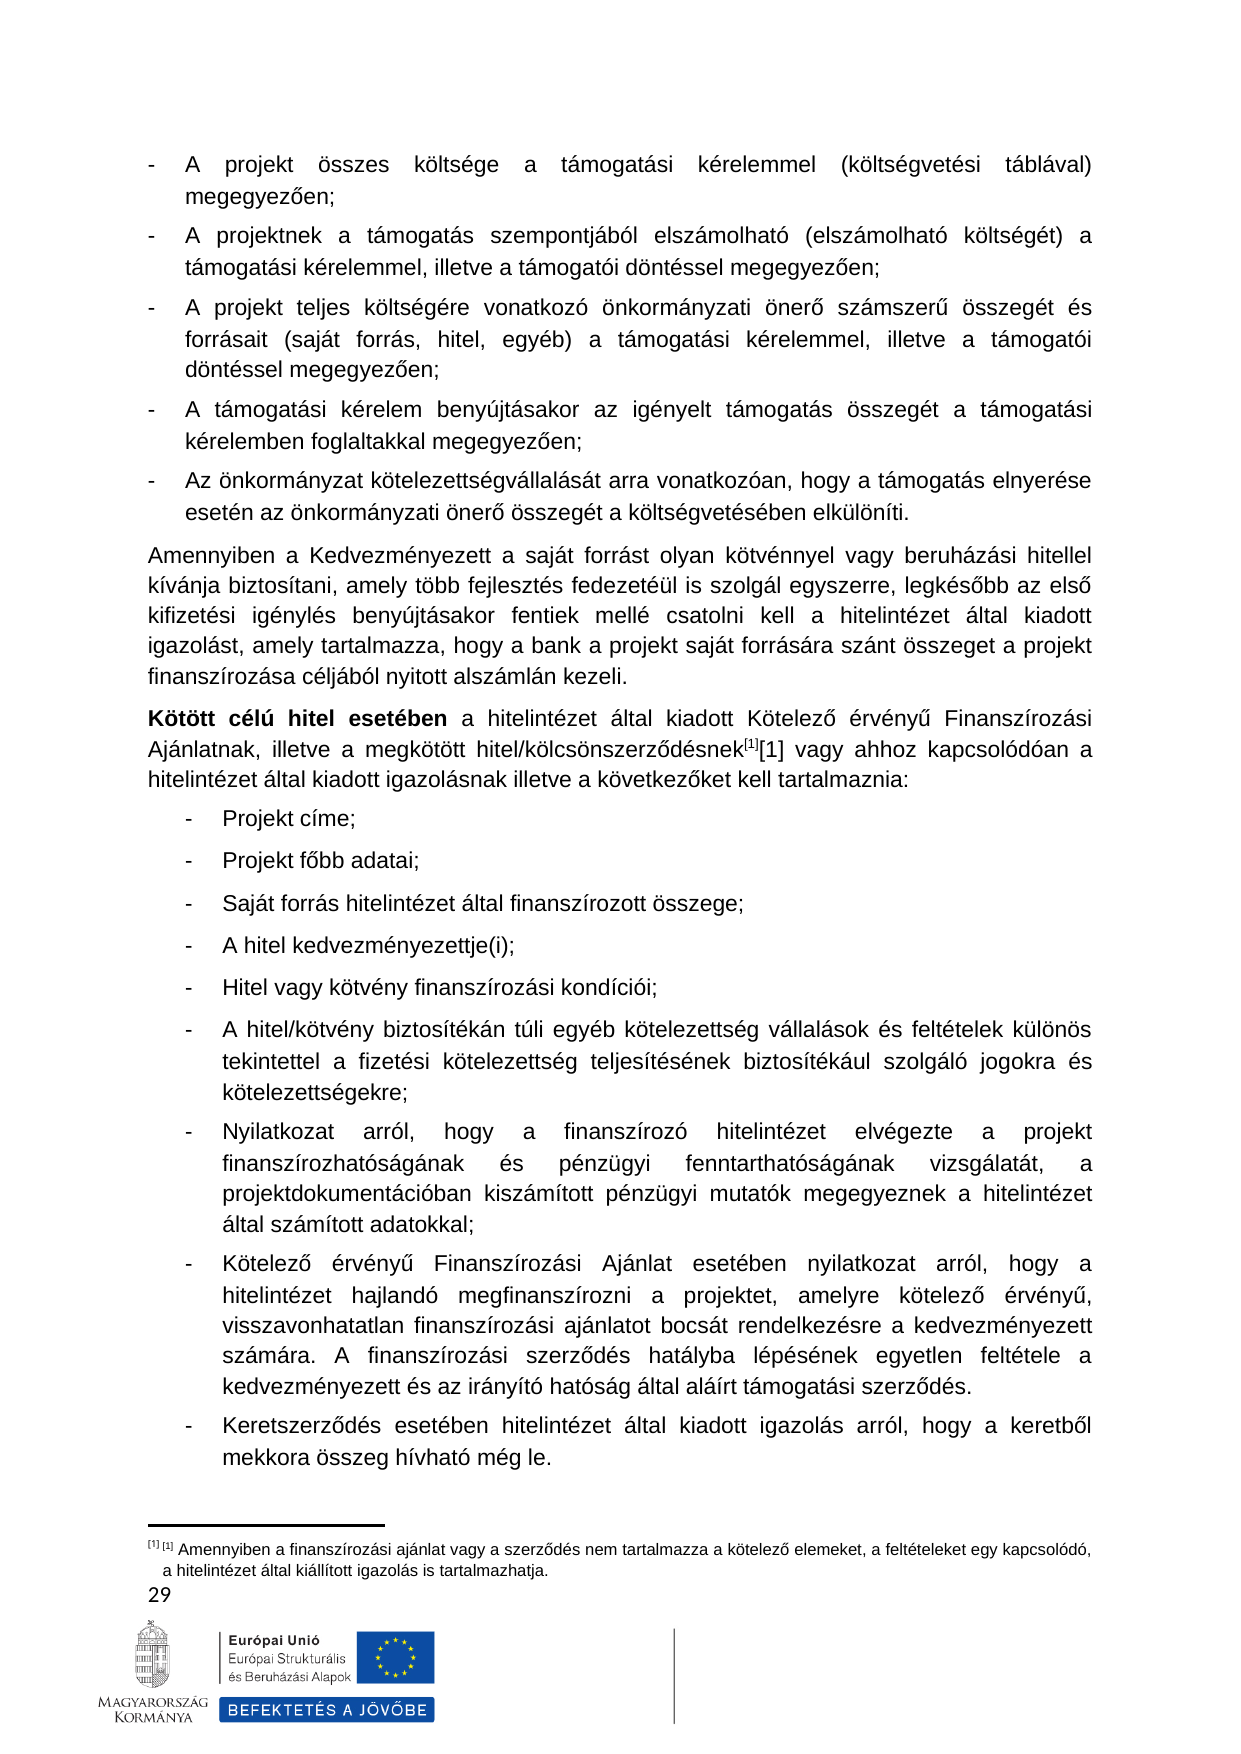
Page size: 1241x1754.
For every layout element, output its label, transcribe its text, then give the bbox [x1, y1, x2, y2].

list Hitel vagy kötvény finanszírozási kondíciói; [185, 971, 1093, 1002]
list A hitel/kötvény biztosítékán túli egyéb kötelezettség vállalások és feltételek különös tekintettel a fizetési kötelezettség teljesítésének biztosítékául szolgáló jogokra és kötelezettségekre; [185, 1013, 1093, 1105]
list A projektnek a támogatás szempontjából elszámolható (elszámolható költségét) a támogatási kérelemmel, illetve a támogatói döntéssel megegyezően; [148, 219, 1093, 281]
list Projekt főbb adatai; [185, 844, 1093, 876]
list Saját forrás hitelintézet által finanszírozott összege; [185, 887, 1093, 918]
list A hitel kedvezményezettje(i); [185, 929, 1093, 960]
text Kötött célú hitel esetében a hitelintézet által kiadott Kötelező érvényű Finanszírozási Ajánlatnak, illetve a megkötött hitel/kölcsönszerződésnek[1] vagy ahhoz kapcsolódóan a hitelintézet által kiadott igazolásnak illetve a következőket kell tartalmaznia: [148, 705, 1093, 792]
list Keretszerződés esetében hitelintézet által kiadott igazolás arról, hogy a keretből mekkora összeg hívható még le. [185, 1409, 1093, 1471]
list A projekt teljes költségére vonatkozó önkormányzati önerő számszerű összegét és forrásait (saját forrás, hitel, egyéb) a támogatási kérelemmel, illetve a támogatói döntéssel megegyezően; [148, 291, 1093, 382]
text Amennyiben a Kedvezményezett a saját forrást olyan kötvénnyel vagy beruházási hitellel kívánja biztosítani, amely több fejlesztés fedezetéül is szolgál egyszerre, legkésőbb az első kifizetési igénylés benyújtásakor fentiek mellé csatolni kell a hitelintézet által kiadott igazolást, amely tartalmazza, hogy a bank a projekt saját forrására szánt összeget a projekt finanszírozása céljából nyitott alszámlán kezeli. [148, 542, 1093, 689]
list A projekt összes költsége a támogatási kérelemmel (költségvetési táblával) megegyezően; [148, 148, 1093, 209]
list Kötelező érvényű Finanszírozási Ajánlat esetében nyilatkozat arról, hogy a hitelintézet hajlandó megfinanszírozni a projektet, amelyre kötelező érvényű, visszavonhatatlan finanszírozási ajánlatot bocsát rendelkezésre a kedvezményezett számára. A finanszírozási szerződés hatályba lépésének egyetlen feltétele a kedvezményezett és az irányító hatóság által aláírt támogatási szerződés. [185, 1247, 1093, 1399]
list A támogatási kérelem benyújtásakor az igényelt támogatás összegét a támogatási kérelemben foglaltakkal megegyezően; [148, 392, 1093, 454]
list Projekt címe; [185, 802, 1093, 833]
picture [23, 1581, 685, 1754]
list Az önkormányzat kötelezettségvállalását arra vonatkozóan, hogy a támogatás elnyerése esetén az önkormányzati önerő összegét a költségvetésében elkülöníti. [148, 464, 1093, 526]
list Nyilatkozat arról, hogy a finanszírozó hitelintézet elvégezte a projekt finanszírozhatóságának és pénzügyi fenntarthatóságának vizsgálatát, a projektdokumentációban kiszámított pénzügyi mutatók megegyeznek a hitelintézet által számított adatokkal; [185, 1115, 1093, 1237]
